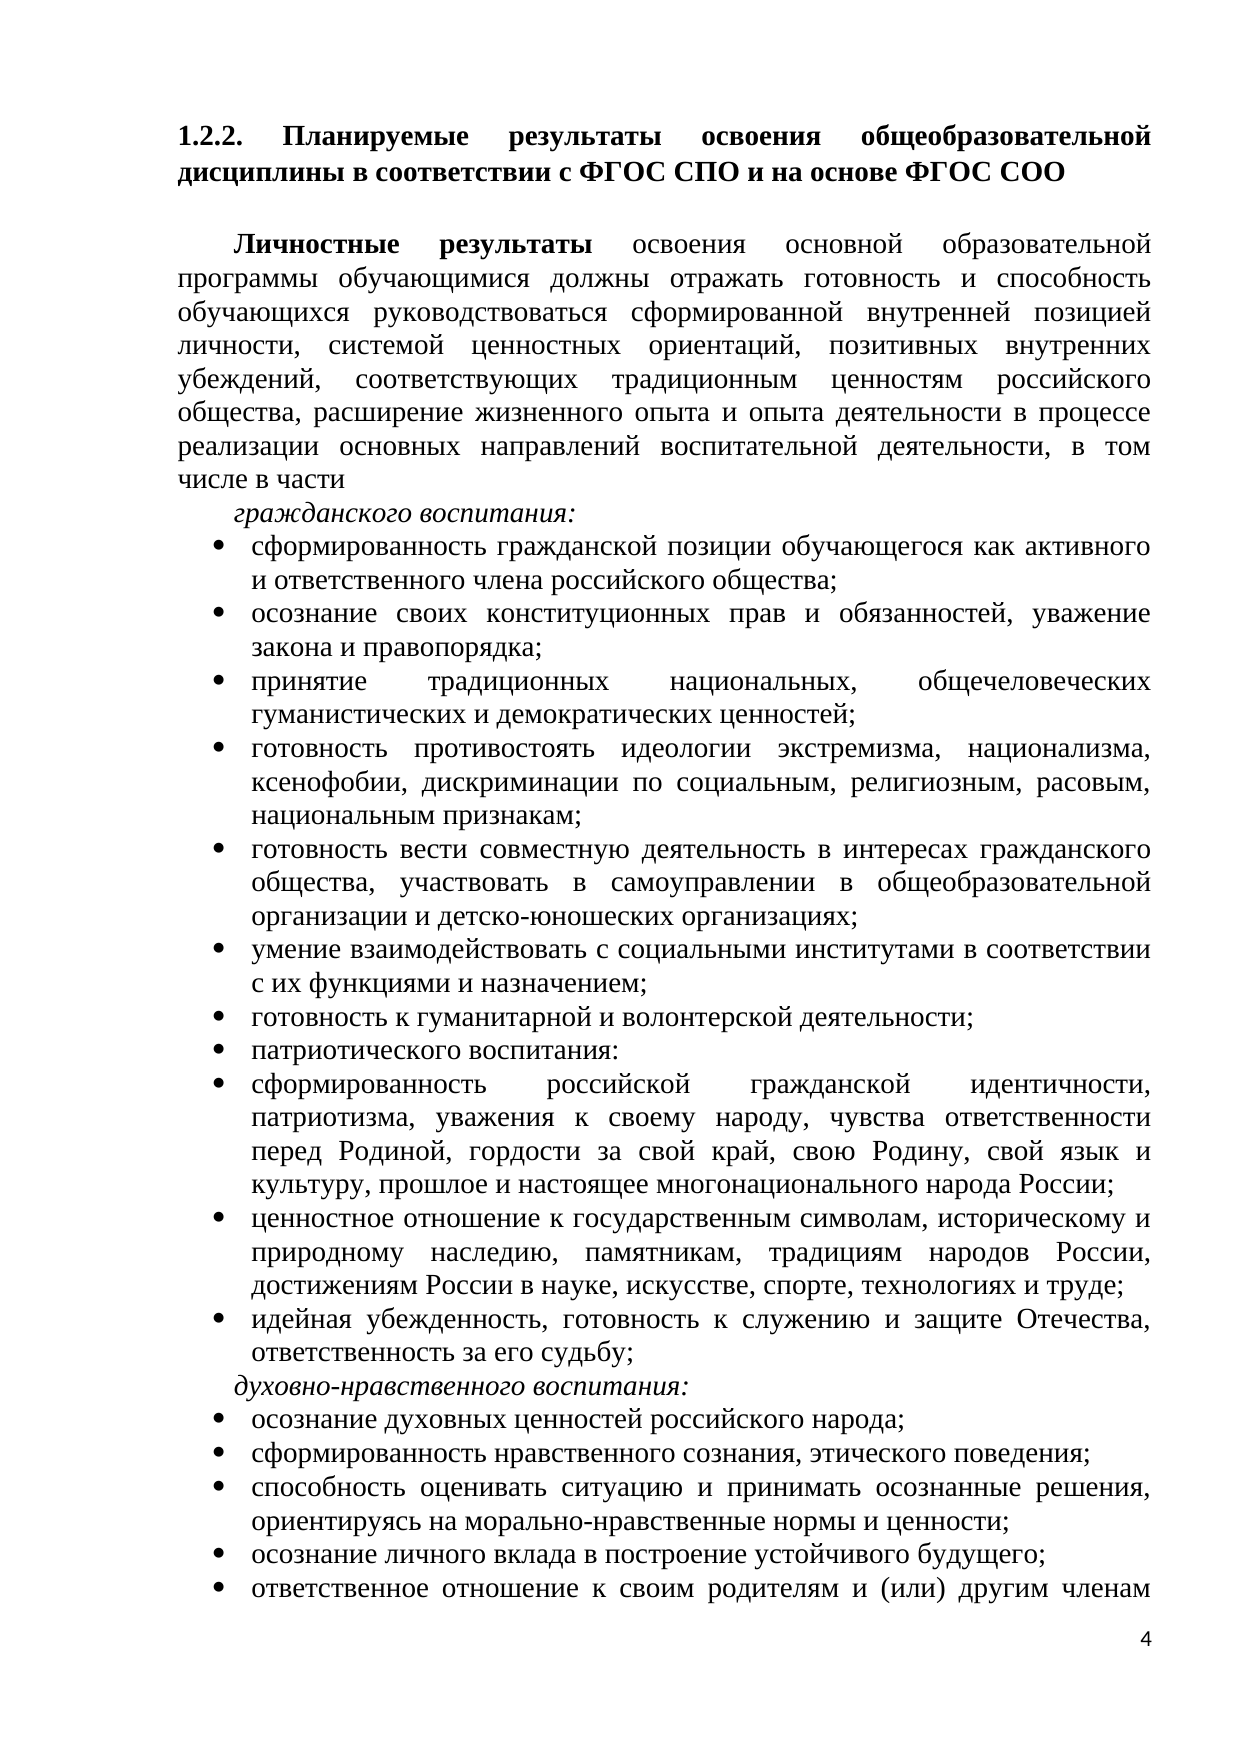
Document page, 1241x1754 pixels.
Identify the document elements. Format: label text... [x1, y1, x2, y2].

list ценностное отношение к государственным символам, историческому и природному наследию, памятникам, традициям народов России, достижениям России в науке, искусстве, спорте, технологиях и труде; [213, 1200, 1152, 1301]
list сформированность российской гражданской идентичности, патриотизма, уважения к своему народу, чувства ответственности перед Родиной, гордости за свой край, свою Родину, свой язык и культуру, прошлое и настоящее многонационального народа России; [213, 1066, 1152, 1200]
list осознание личного вклада в построение устойчивого будущего; [213, 1536, 1152, 1570]
list идейная убежденность, готовность к служению и защите Отечества, ответственность за его судьбу; [213, 1301, 1152, 1368]
list патриотического воспитания: [213, 1032, 1152, 1066]
list сформированность гражданской позиции обучающегося как активного и ответственного члена российского общества; [213, 528, 1152, 596]
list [213, 1570, 1152, 1603]
list осознание своих конституционных прав и обязанностей, уважение закона и правопорядка; [213, 596, 1152, 663]
list принятие традиционных национальных, общечеловеческих гуманистических и демократических ценностей; [213, 663, 1152, 730]
list готовность противостоять идеологии экстремизма, национализма, ксенофобии, дискриминации по социальным, религиозным, расовым, национальным признакам; [213, 730, 1152, 831]
list осознание духовных ценностей российского народа; [213, 1402, 1152, 1435]
list готовность к гуманитарной и волонтерской деятельности; [213, 999, 1152, 1032]
list сформированность нравственного сознания, этического поведения; [213, 1435, 1152, 1469]
text 1.2.2. Планируемые результаты освоения общеобразовательной дисциплины в соответствии с ФГОС СПО и на основе ФГОС СОО [177, 118, 1152, 188]
list умение взаимодействовать с социальными институтами в соответствии с их функциями и назначением; [213, 931, 1152, 999]
text гражданского воспитания: [177, 495, 1152, 528]
list способность оценивать ситуацию и принимать осознанные решения, ориентируясь на морально-нравственные нормы и ценности; [213, 1469, 1152, 1536]
text Личностные результаты освоения основной образовательной программы обучающимися должны отражать готовность и способность обучающихся руководствоваться сформированной внутренней позицией личности, системой ценностных ориентаций, позитивных внутренних убеждений, соответствующих традиционным ценностям российского общества, расширение жизненного опыта и опыта деятельности в процессе реализации основных направлений воспитательной деятельности, в том числе в части [177, 227, 1152, 495]
text духовно-нравственного воспитания: [177, 1368, 1152, 1402]
list готовность вести совместную деятельность в интересах гражданского общества, участвовать в самоуправлении в общеобразовательной организации и детско-юношеских организациях; [213, 831, 1152, 931]
